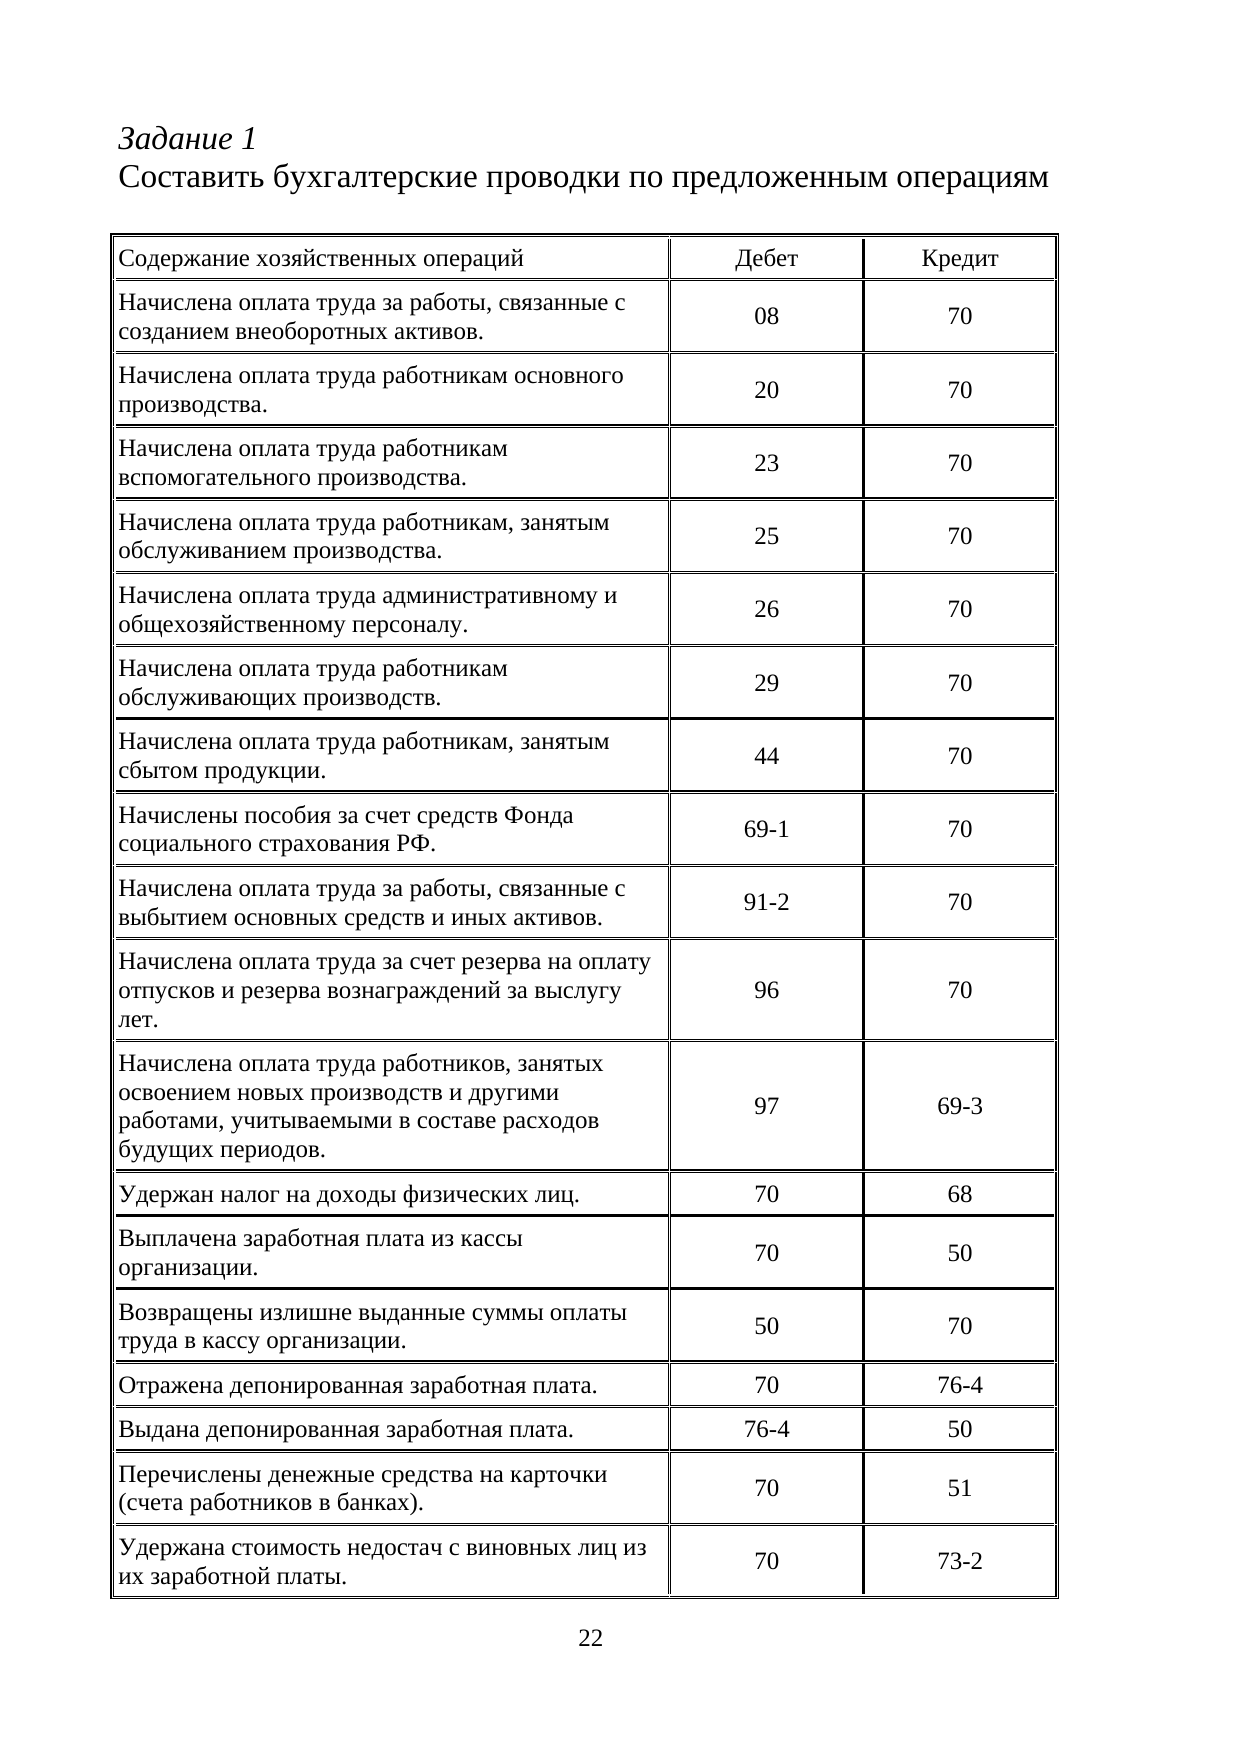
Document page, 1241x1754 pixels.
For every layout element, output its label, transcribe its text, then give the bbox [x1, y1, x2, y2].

table_cell Начислена оплата труда работникам основного производства. [112, 351, 670, 424]
table_cell Начислена оплата труда работникам обслуживающих производств. [112, 644, 670, 717]
table_cell Начислена оплата труда административному и общехозяйственному персоналу. [112, 571, 670, 644]
table_cell 76-4 [865, 1360, 1056, 1405]
table_cell 96 [671, 940, 862, 1039]
table_header Содержание хозяйственных операций [114, 237, 670, 278]
table_cell Удержана стоимость недостач с виновных лиц из их заработной платы. [114, 1523, 670, 1596]
table_cell 44 [671, 720, 862, 790]
table_cell 23 [671, 428, 862, 497]
table_cell 70 [863, 937, 1057, 1039]
table_cell 29 [671, 647, 862, 717]
table_cell Начислена оплата труда работникам, занятым обслуживанием производства. [114, 497, 668, 571]
table_cell Удержан налог на доходы физических лиц. [114, 1169, 668, 1214]
table_header Дебет [670, 237, 863, 278]
table_cell 70 [865, 790, 1056, 863]
table_cell Возвращены излишне выданные суммы оплаты труда в кассу организации. [114, 1287, 668, 1360]
table_cell Начислена оплата труда за счет резерва на оплату отпусков и резерва вознаграждений за выслугу лет. [112, 937, 670, 1039]
table_cell Начислена оплата труда работников, занятых освоением новых производств и другими работами, учитываемыми в составе расходов будущих периодов. [112, 1039, 670, 1169]
table_cell 70 [865, 1287, 1055, 1360]
table_cell 70 [671, 1217, 862, 1287]
table_cell Начислена оплата труда работникам, занятым сбытом продукции. [114, 717, 668, 790]
table_cell 68 [865, 1169, 1056, 1214]
table_cell 70 [671, 1364, 862, 1405]
table_cell Отражена депонированная заработная плата. [114, 1360, 668, 1405]
table_cell 70 [865, 717, 1055, 790]
table_cell 70 [865, 497, 1056, 571]
table_cell Выдана депонированная заработная плата. [112, 1405, 670, 1449]
table_cell 70 [863, 644, 1057, 717]
text Составить бухгалтерские проводки по предложенным операциям [118, 156, 1063, 195]
table_cell 08 [671, 281, 862, 351]
table_cell 73-2 [863, 1523, 1056, 1596]
table_cell 91-2 [671, 867, 862, 937]
table_cell 70 [863, 278, 1057, 351]
table_cell Начислена оплата труда за работы, связанные с созданием внеоборотных активов. [112, 278, 670, 351]
table_cell 70 [671, 1453, 862, 1522]
table_cell 69-1 [671, 794, 862, 863]
table_header Кредит [863, 237, 1055, 278]
table_cell 26 [671, 574, 862, 644]
table_cell 70 [670, 1526, 863, 1596]
table_cell Начислена оплата труда за работы, связанные с выбытием основных средств и иных активов. [114, 864, 668, 937]
table_cell 70 [865, 864, 1056, 937]
table_cell 76-4 [671, 1408, 862, 1449]
table_cell Начислены пособия за счет средств Фонда социального страхования РФ. [114, 790, 668, 863]
table_cell 20 [671, 354, 862, 424]
table_cell 50 [671, 1290, 862, 1360]
table_cell 51 [865, 1449, 1056, 1522]
table_cell Перечислены денежные средства на карточки (счета работников в банках). [114, 1449, 668, 1522]
table_cell 70 [865, 424, 1056, 497]
table_cell 25 [671, 501, 862, 571]
table_cell Начислена оплата труда работникам вспомогательного производства. [114, 424, 668, 497]
table_cell 50 [865, 1214, 1055, 1287]
table_cell Выплачена заработная плата из кассы организации. [114, 1214, 668, 1287]
table_cell 50 [863, 1405, 1057, 1449]
table_cell 70 [863, 571, 1057, 644]
table_cell 69-3 [863, 1039, 1057, 1169]
table_cell 97 [671, 1042, 862, 1169]
table_cell 70 [863, 351, 1057, 424]
text Задание 1 [118, 118, 1063, 156]
table_cell 70 [671, 1173, 862, 1214]
